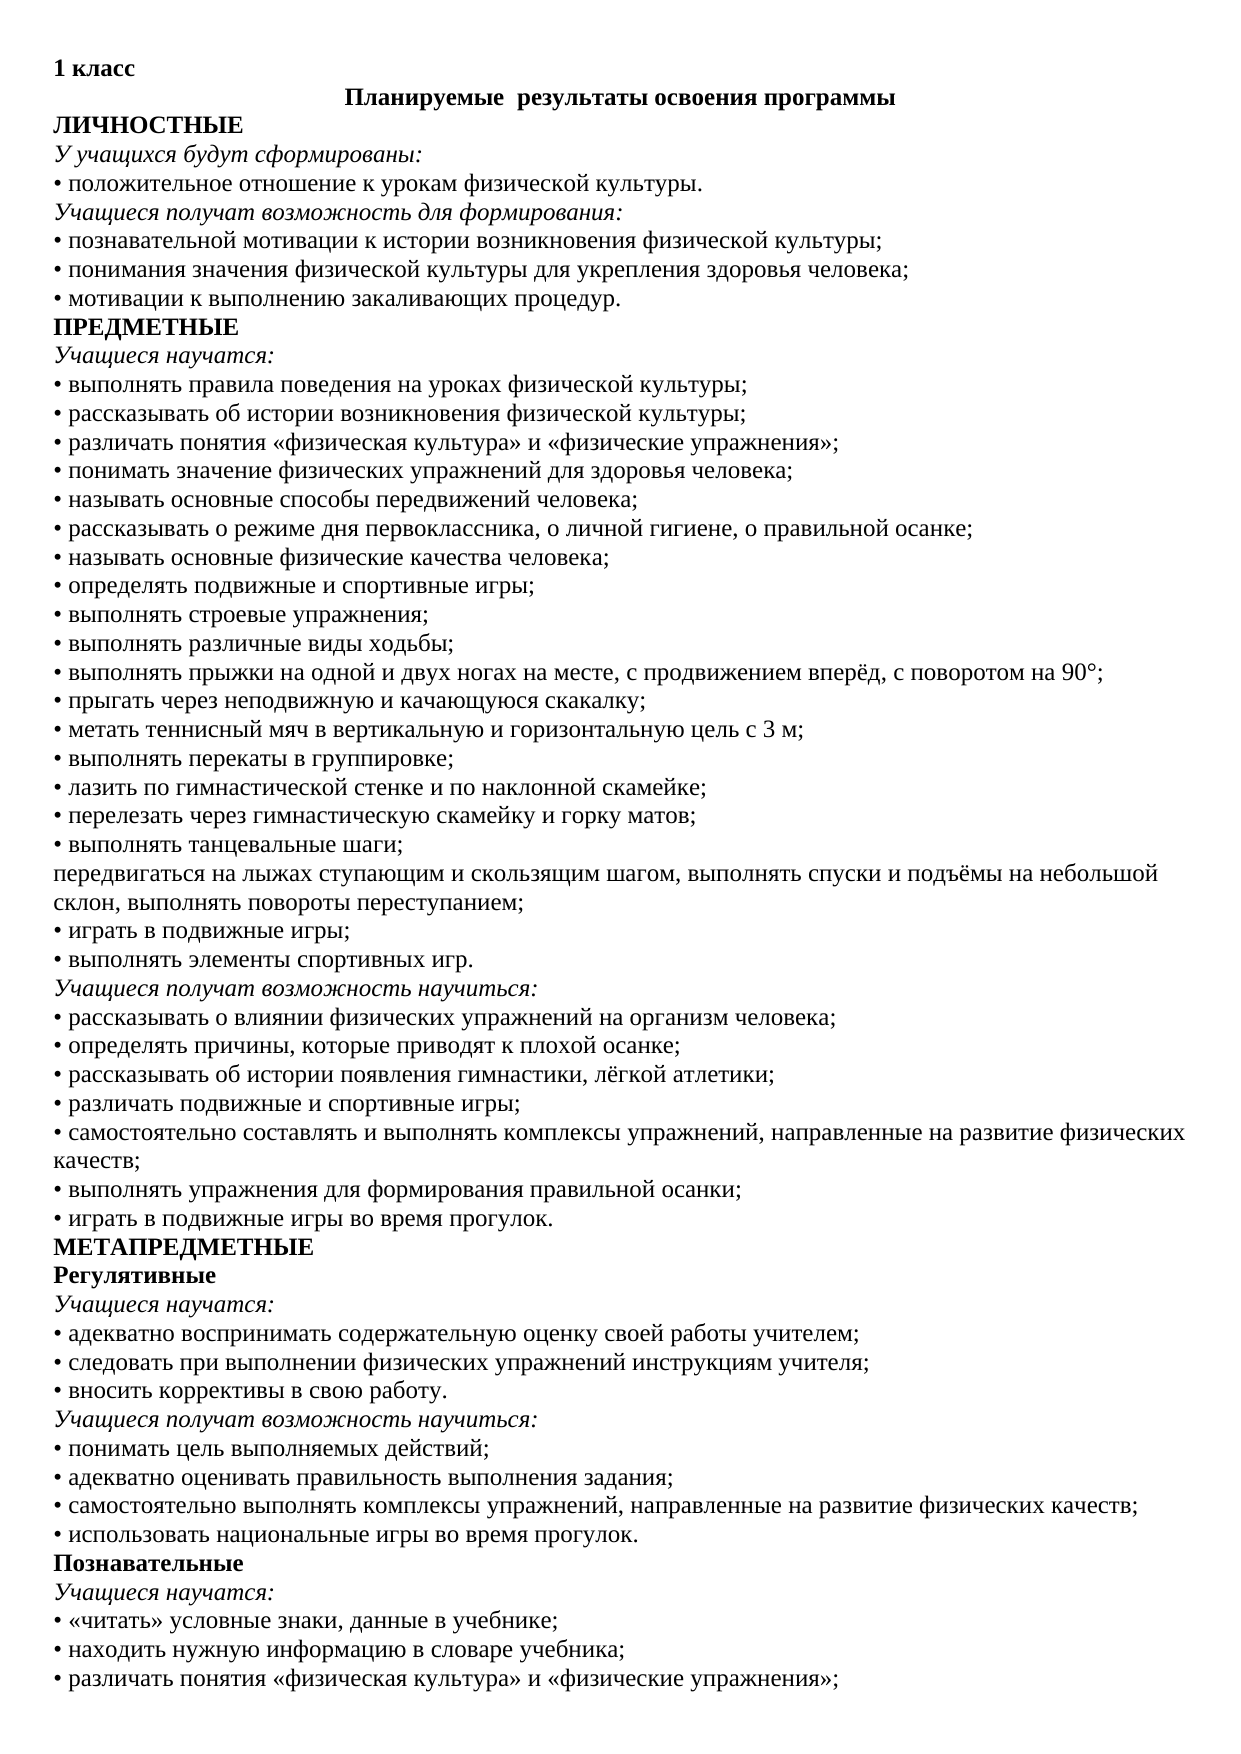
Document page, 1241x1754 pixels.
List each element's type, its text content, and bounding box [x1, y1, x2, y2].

text Учащиеся научатся: [53, 1577, 1187, 1606]
text • выполнять элементы спортивных игр. [53, 944, 1187, 973]
text ПРЕДМЕТНЫЕ [53, 312, 1187, 341]
text • мотивации к выполнению закаливающих процедур. [53, 283, 1187, 312]
text • определять причины, которые приводят к плохой осанке; [53, 1031, 1187, 1059]
text • понимать значение физических упражнений для здоровья человека; [53, 456, 1187, 484]
text • «читать» условные знаки, данные в учебнике; [53, 1606, 1187, 1634]
text • понимания значения физической культуры для укрепления здоровья человека; [53, 254, 1187, 283]
text • рассказывать о режиме дня первоклассника, о личной гигиене, о правильной осанке; [53, 513, 1187, 542]
text • выполнять танцевальные шаги; [53, 829, 1187, 858]
text Познавательные [53, 1548, 1187, 1577]
text • самостоятельно составлять и выполнять комплексы упражнений, направленные на развитие физических качеств; [53, 1117, 1187, 1174]
text • рассказывать об истории возникновения физической культуры; [53, 398, 1187, 427]
text • использовать национальные игры во время прогулок. [53, 1519, 1187, 1548]
text Учащиеся научатся: [53, 341, 1187, 369]
text Планируемые результаты освоения программы [53, 82, 1187, 111]
text • положительное отношение к урокам физической культуры. [53, 168, 1187, 197]
text • называть основные способы передвижений человека; [53, 484, 1187, 513]
text • адекватно оценивать правильность выполнения задания; [53, 1462, 1187, 1491]
text • понимать цель выполняемых действий; [53, 1433, 1187, 1462]
text • перелезать через гимнастическую скамейку и горку матов; [53, 801, 1187, 829]
text Учащиеся научатся: [53, 1289, 1187, 1318]
text • выполнять строевые упражнения; [53, 599, 1187, 628]
text • выполнять правила поведения на уроках физической культуры; [53, 369, 1187, 398]
text • рассказывать о влиянии физических упражнений на организм человека; [53, 1002, 1187, 1031]
text • рассказывать об истории появления гимнастики, лёгкой атлетики; [53, 1059, 1187, 1088]
text • находить нужную информацию в словаре учебника; [53, 1634, 1187, 1663]
text • прыгать через неподвижную и качающуюся скакалку; [53, 686, 1187, 714]
text Учащиеся получат возможность научиться: [53, 1404, 1187, 1433]
text • адекватно воспринимать содержательную оценку своей работы учителем; [53, 1318, 1187, 1347]
text • определять подвижные и спортивные игры; [53, 571, 1187, 599]
text • различать понятия «физическая культура» и «физические упражнения»; [53, 427, 1187, 456]
text • играть в подвижные игры во время прогулок. [53, 1203, 1187, 1232]
text • самостоятельно выполнять комплексы упражнений, направленные на развитие физических качеств; [53, 1491, 1187, 1519]
text 1 класс [53, 53, 1187, 82]
text • называть основные физические качества человека; [53, 542, 1187, 571]
text • выполнять различные виды ходьбы; [53, 628, 1187, 657]
text • выполнять перекаты в группировке; [53, 743, 1187, 772]
text ЛИЧНОСТНЫЕ [53, 111, 1187, 139]
text • метать теннисный мяч в вертикальную и горизонтальную цель с 3 м; [53, 714, 1187, 743]
text • играть в подвижные игры; [53, 916, 1187, 944]
text передвигаться на лыжах ступающим и скользящим шагом, выполнять спуски и подъёмы на небольшой склон, выполнять повороты переступанием; [53, 858, 1187, 916]
text МЕТАПРЕДМЕТНЫЕ [53, 1232, 1187, 1261]
text У учащихся будут сформированы: [53, 139, 1187, 168]
text • познавательной мотивации к истории возникновения физической культуры; [53, 226, 1187, 254]
text Учащиеся получат возможность для формирования: [53, 197, 1187, 226]
text • вносить коррективы в свою работу. [53, 1376, 1187, 1404]
text • лазить по гимнастической стенке и по наклонной скамейке; [53, 772, 1187, 801]
text Регулятивные [53, 1261, 1187, 1289]
text • выполнять прыжки на одной и двух ногах на месте, с продвижением вперёд, с поворотом на 90°; [53, 657, 1187, 686]
text • следовать при выполнении физических упражнений инструкциям учителя; [53, 1347, 1187, 1376]
text • различать понятия «физическая культура» и «физические упражнения»; [53, 1663, 1187, 1692]
text Учащиеся получат возможность научиться: [53, 973, 1187, 1002]
text • выполнять упражнения для формирования правильной осанки; [53, 1174, 1187, 1203]
text • различать подвижные и спортивные игры; [53, 1088, 1187, 1117]
